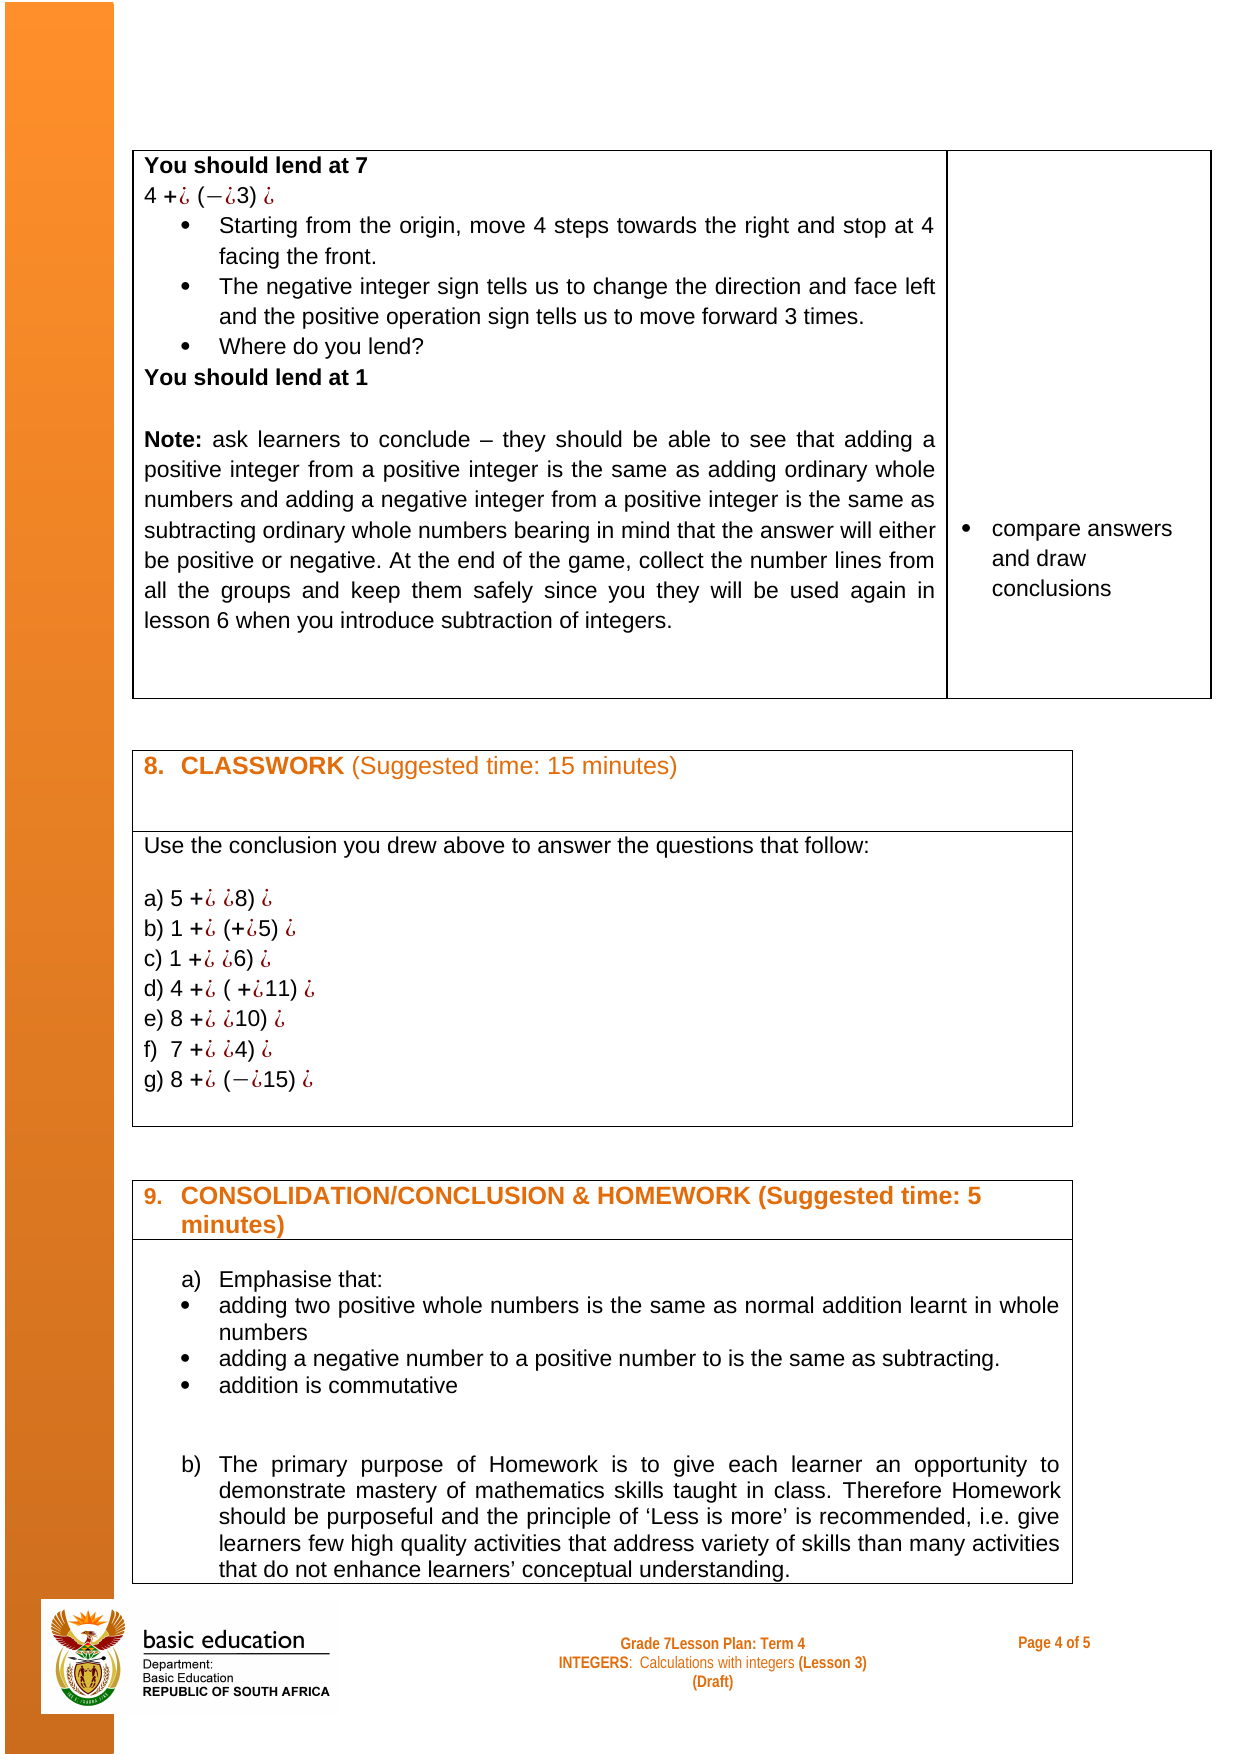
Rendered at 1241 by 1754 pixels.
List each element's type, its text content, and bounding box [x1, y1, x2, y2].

table_header CLASSWORK (Suggested time: 15 minutes) [133, 751, 1072, 831]
table_cell listen to instructions play the game in groups. compare answers and draw conclusions [948, 151, 1210, 698]
table_cell Use the conclusion you drew above to answer the questions that follow: a) 5 8) b) 1 (5) c) 1 6) d) 4 ( 11) e) 8 10) f) 7 4) g) 8 (15) [133, 832, 1072, 1126]
table_header CONSOLIDATION/CONCLUSION & HOMEWORK (Suggested time: 5 minutes) [133, 1181, 1072, 1239]
picture [41, 1599, 339, 1714]
